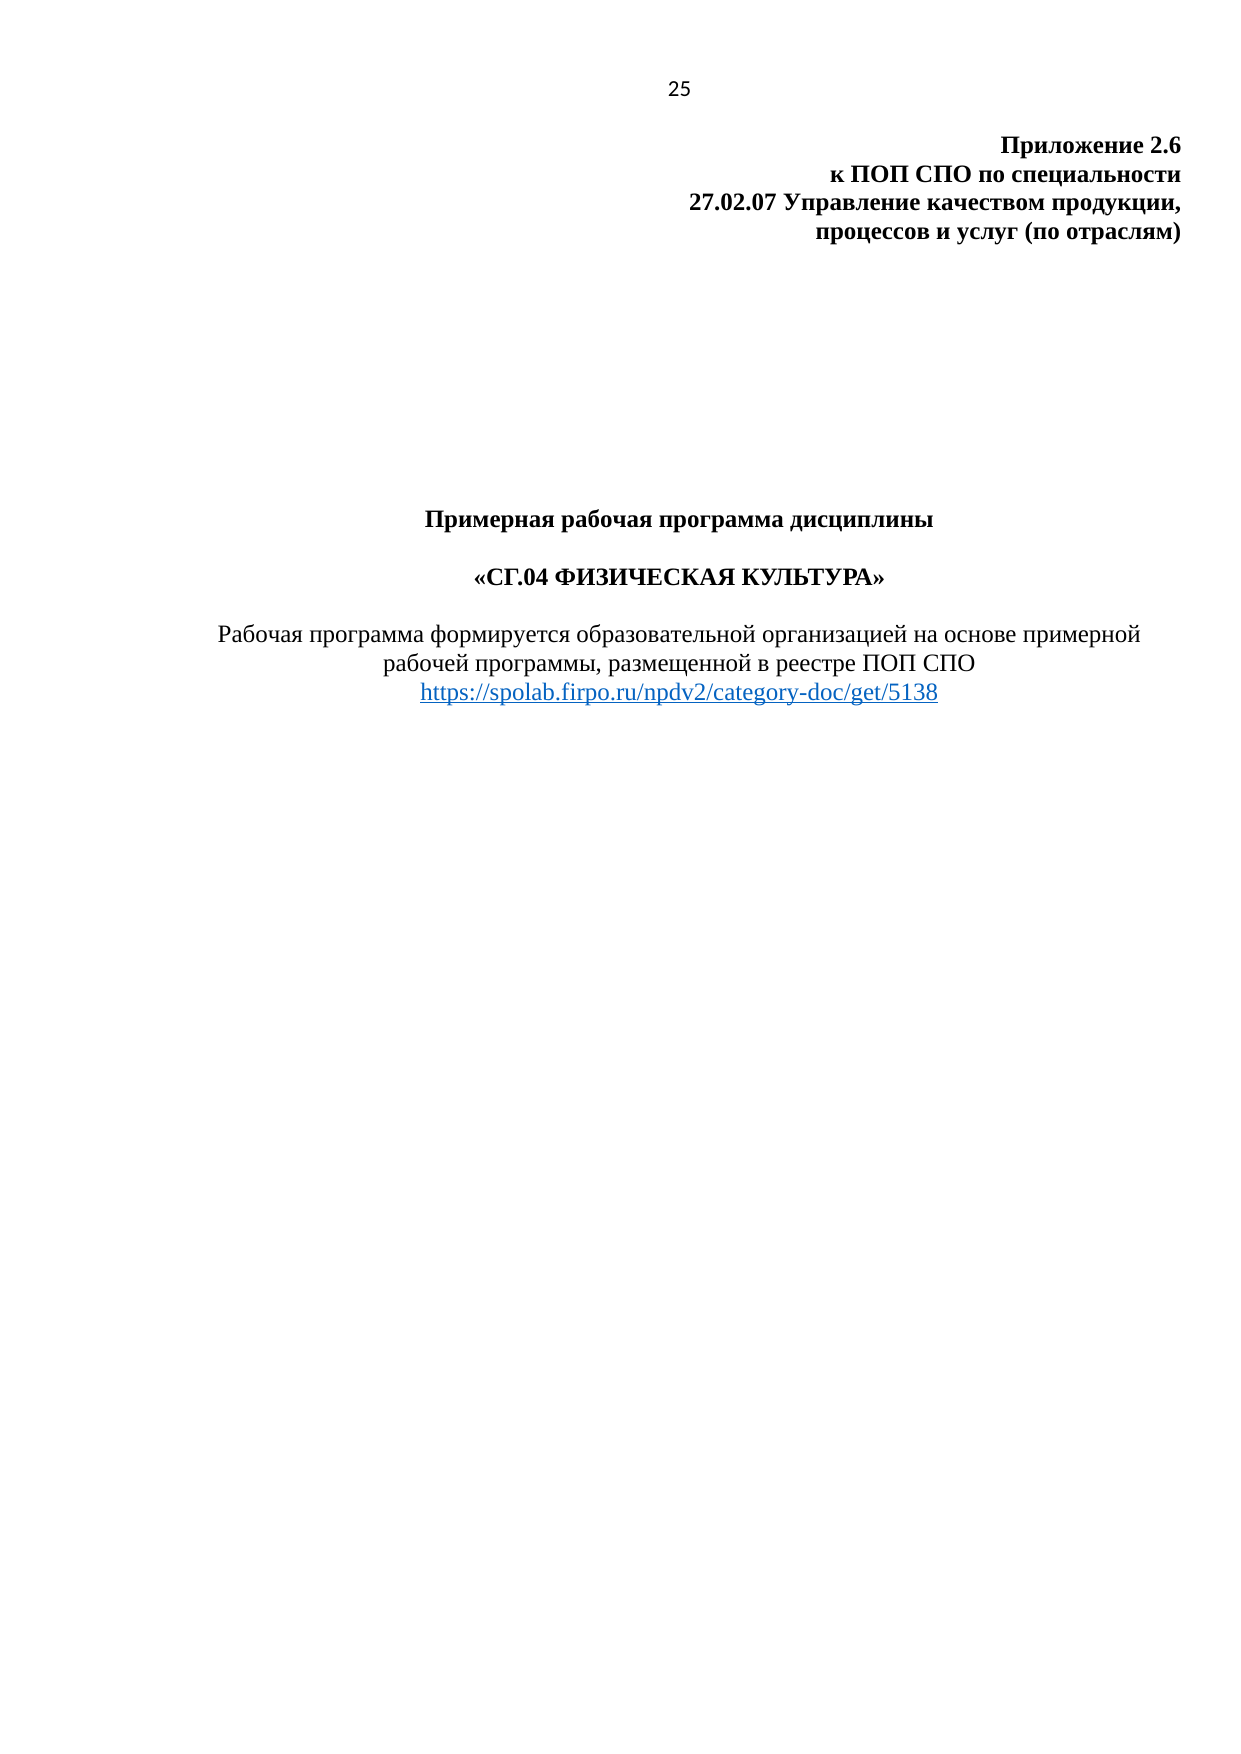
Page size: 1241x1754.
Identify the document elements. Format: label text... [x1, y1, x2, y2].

text 27.02.07 Управление качеством продукции, [177, 187, 1181, 216]
text Рабочая программа формируется образовательной организацией на основе примерной рабочей программы, размещенной в реестре ПОП СПО [177, 619, 1181, 677]
text Приложение 2.6 [177, 130, 1181, 159]
text процессов и услуг (по отраслям) [177, 216, 1181, 245]
text к ПОП СПО по специальности [177, 159, 1181, 187]
subtitle «СГ.04 ФИЗИЧЕСКАЯ КУЛЬТУРА» [177, 562, 1181, 590]
text Примерная рабочая программа дисциплины [177, 504, 1181, 532]
text https://spolab.firpo.ru/npdv2/category-doc/get/5138 [177, 677, 1181, 706]
